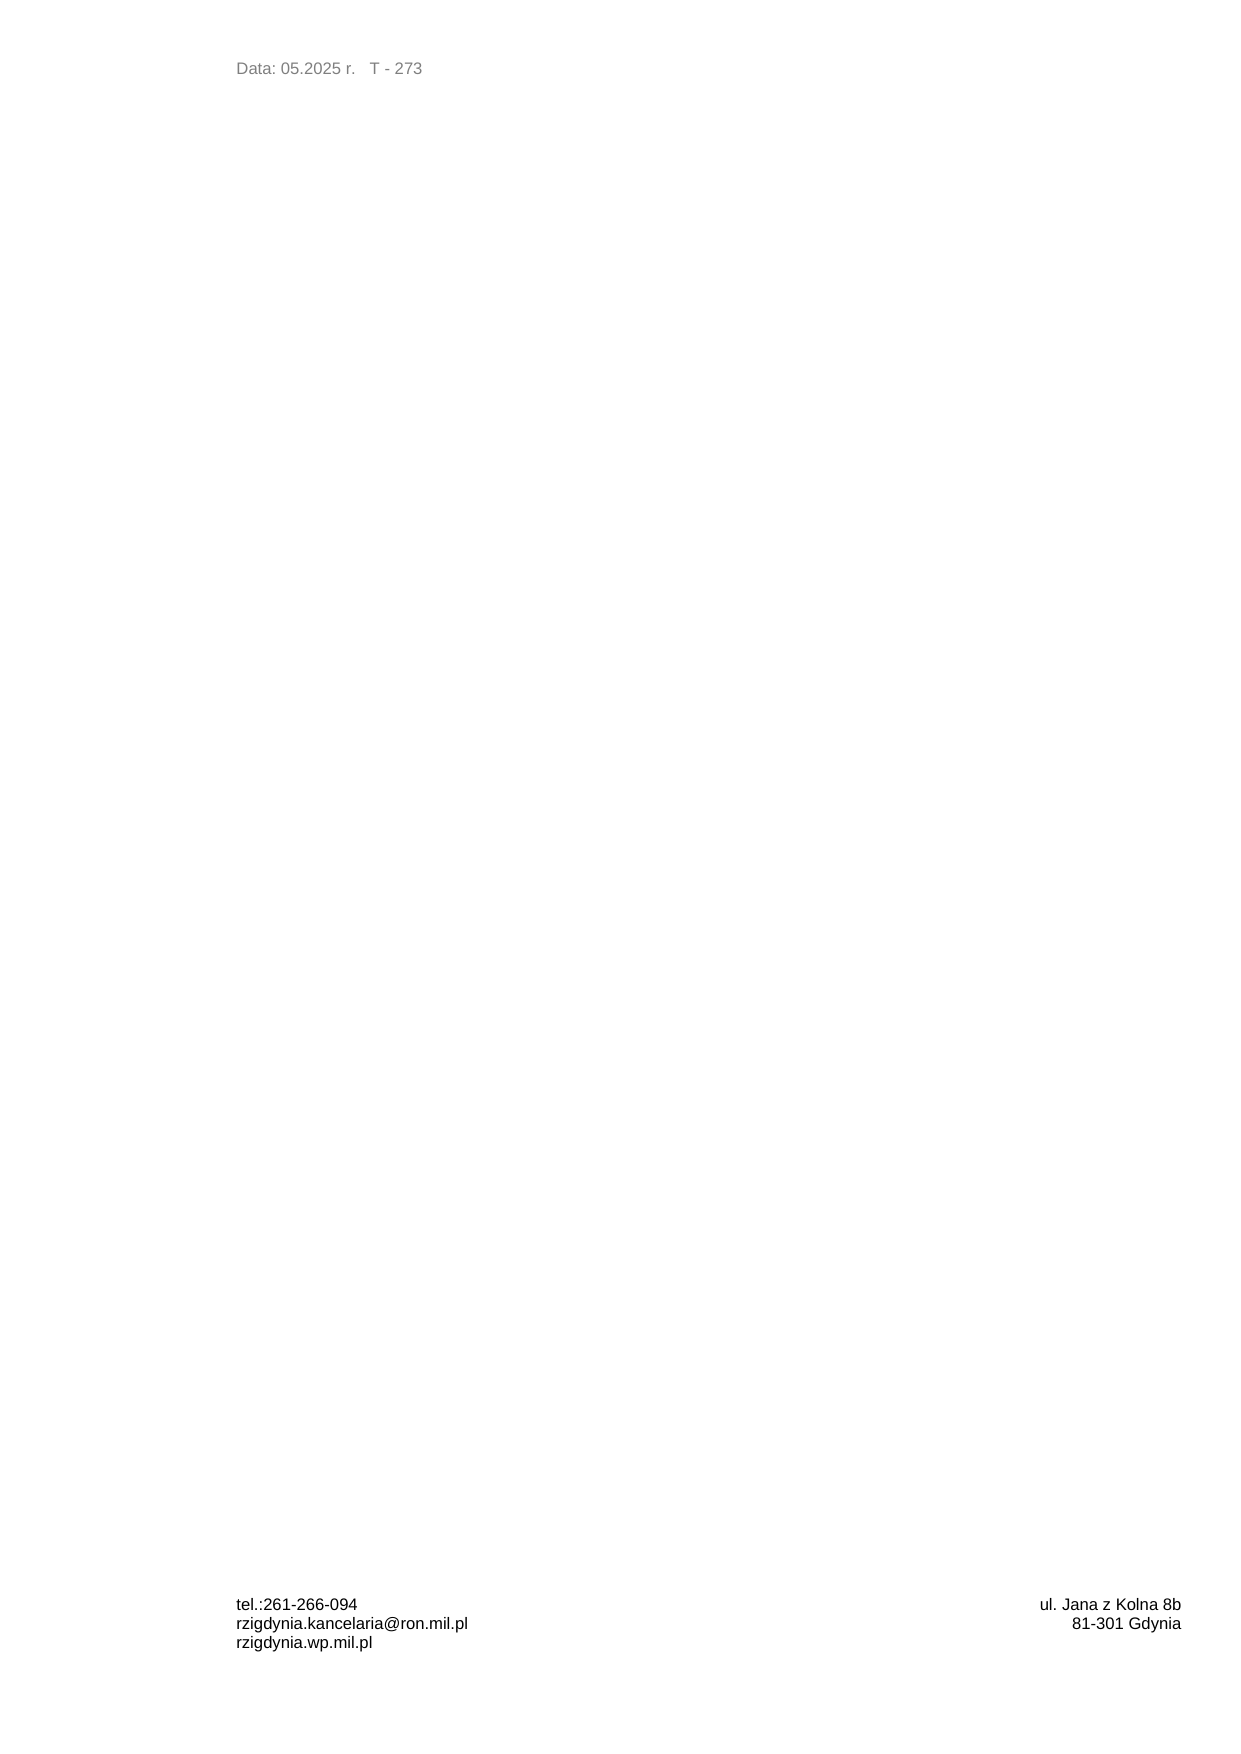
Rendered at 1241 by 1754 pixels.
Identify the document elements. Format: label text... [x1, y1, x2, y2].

text Data: 05.2025 r. T - 273 [236, 59, 1152, 78]
